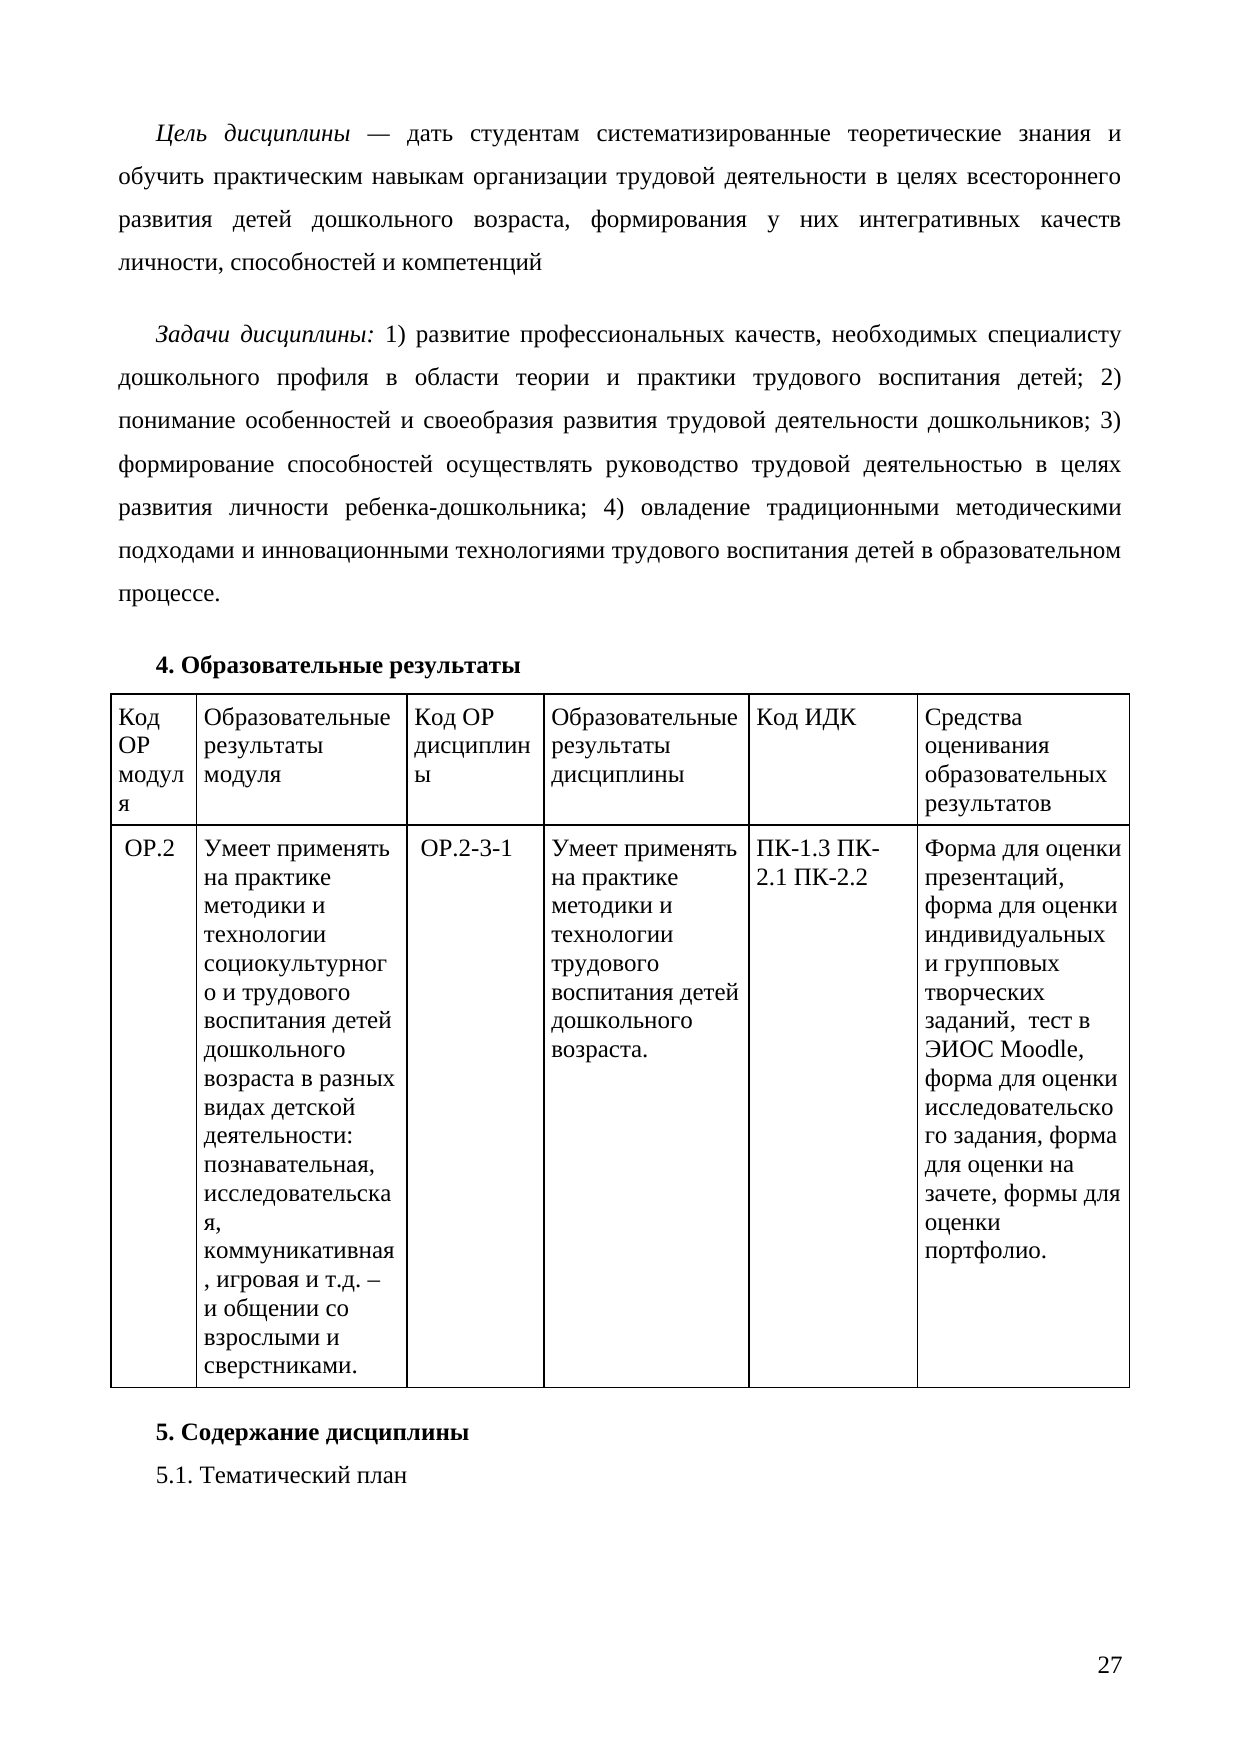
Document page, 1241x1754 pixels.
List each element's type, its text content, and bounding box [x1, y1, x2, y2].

text Задачи дисциплины: 1) развитие профессиональных качеств, необходимых специалисту дошкольного профиля в области теории и практики трудового воспитания детей; 2) понимание особенностей и своеобразия развития трудовой деятельности дошкольников; 3) формирование способностей осуществлять руководство трудовой деятельностью в целях развития личности ребенка-дошкольника; 4) овладение традиционными методическими подходами и инновационными технологиями трудового воспитания детей в образовательном процессе. [118, 319, 1122, 607]
subtitle 5.1. Тематический план [118, 1460, 1122, 1489]
table_cell ПК-1.3 ПК-2.1 ПК-2.2 [750, 826, 917, 1387]
table_header Код ОР дисциплины [408, 695, 543, 824]
text Цель дисциплины — дать студентам систематизированные теоретические знания и обучить практическим навыкам организации трудовой деятельности в целях всестороннего развития детей дошкольного возраста, формирования у них интегративных качеств личности, способностей и компетенций [118, 118, 1122, 276]
table_cell ОР.2 [112, 826, 196, 1387]
table_header Образовательные результаты модуля [197, 695, 406, 824]
table_header Средства оценивания образовательных результатов [918, 695, 1129, 824]
table_header Код ИДК [750, 695, 917, 824]
table_cell Умеет применять на практике методики и технологии трудового воспитания детей дошкольного возраста. [545, 826, 748, 1387]
table_cell ОР.2-3-1 [408, 826, 543, 1387]
table_cell Форма для оценки презентаций, форма для оценки индивидуальных и групповых творческих заданий, тест в ЭИОС Moodle, форма для оценки исследовательского задания, форма для оценки на зачете, формы для оценки портфолио. [918, 826, 1129, 1387]
table_header Образовательные результаты дисциплины [545, 695, 748, 824]
table_header Код ОР модуля [112, 695, 196, 824]
table_cell Умеет применять на практике методики и технологии социокультурного и трудового воспитания детей дошкольного возраста в разных видах детской деятельности: познавательная, исследовательская, коммуникативная, игровая и т.д. – и общении со взрослыми и сверстниками. [197, 826, 406, 1387]
subtitle 4. Образовательные результаты [118, 650, 1122, 679]
subtitle 5. Содержание дисциплины [118, 1417, 1122, 1446]
